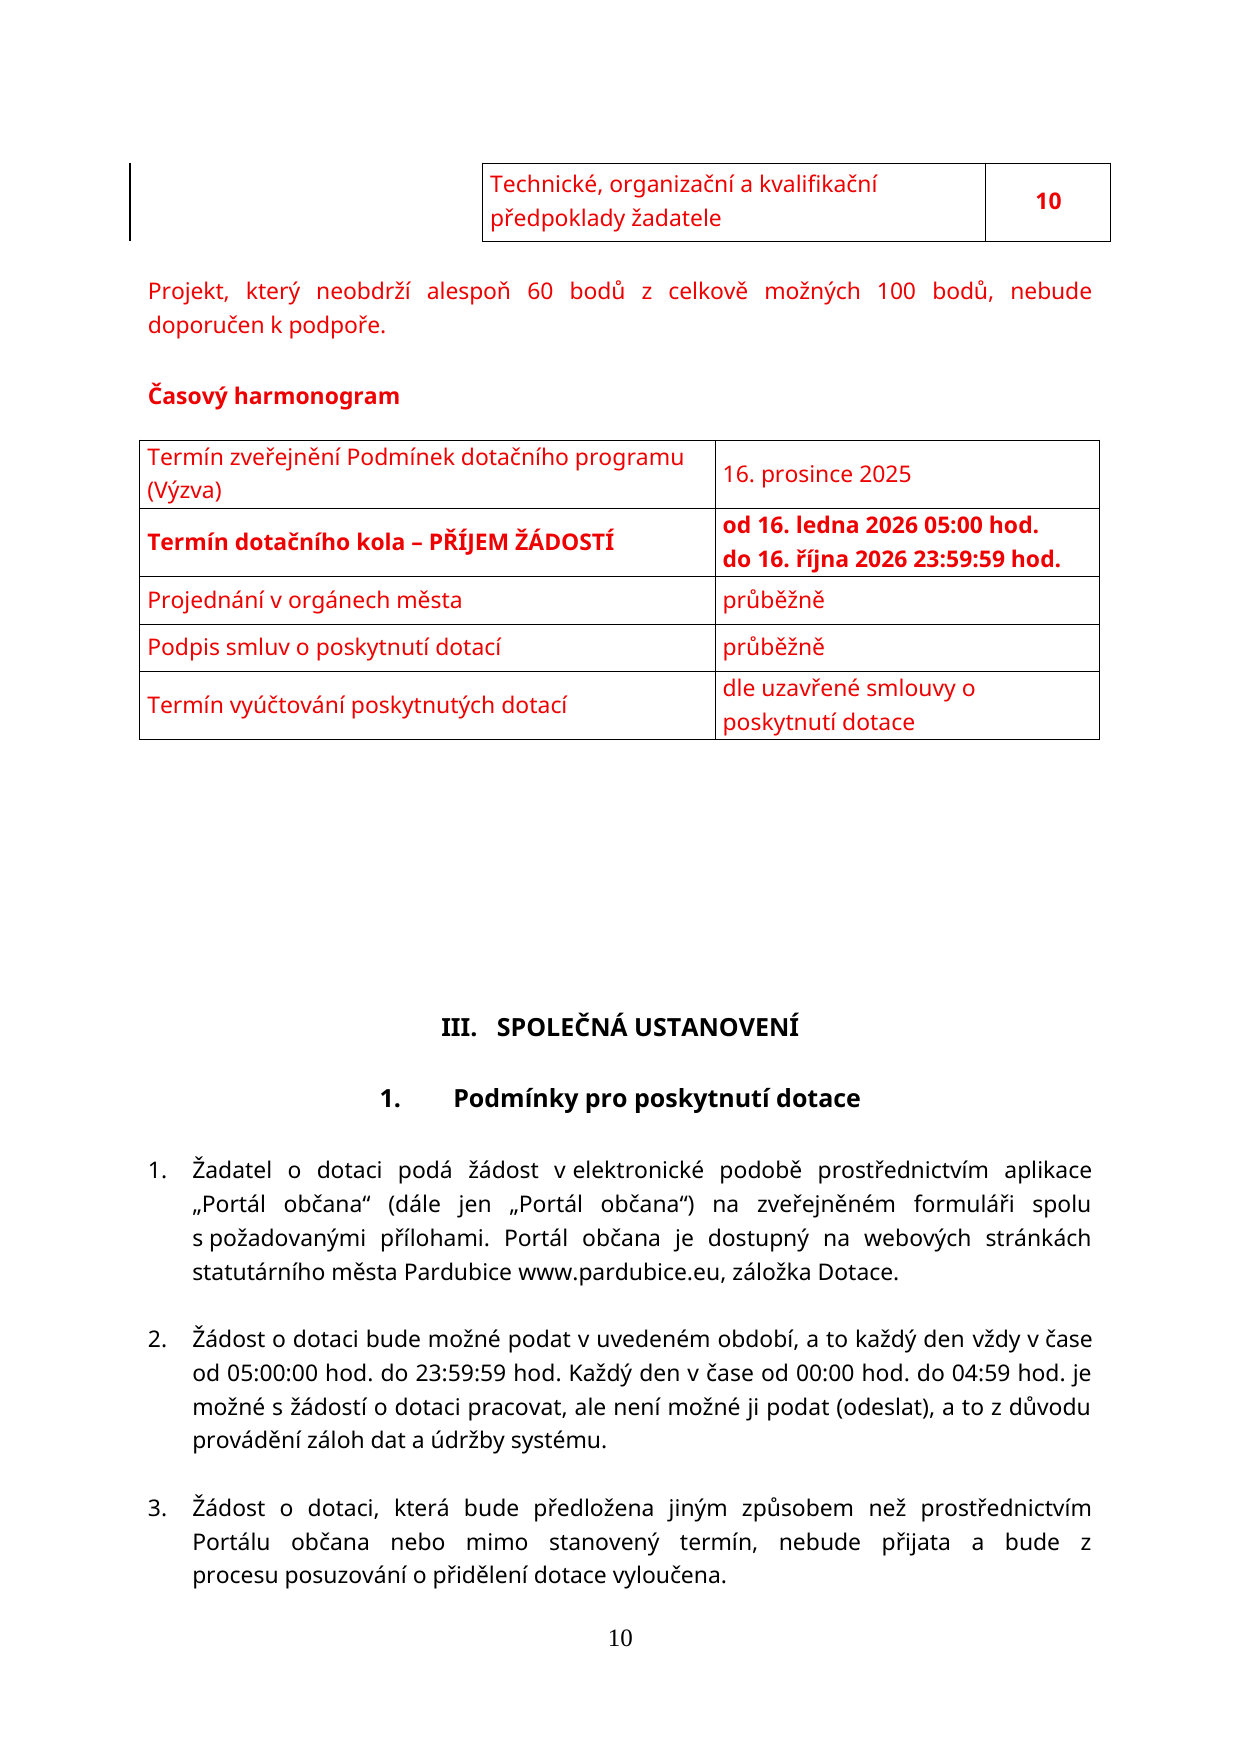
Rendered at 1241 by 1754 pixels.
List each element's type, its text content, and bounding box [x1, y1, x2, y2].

table_cell průběžně [716, 625, 1099, 671]
text Časový harmonogram [148, 379, 1093, 411]
list Žádost o dotaci, která bude předložena jiným způsobem než prostřednictvím Portálu občana nebo mimo stanovený termín, nebude přijata a bude z procesu posuzování o přidělení dotace vyloučena. [148, 1492, 1093, 1591]
table_cell 10 [986, 164, 1110, 241]
subtitle III. SPOLEČNÁ USTANOVENÍ [148, 1010, 1093, 1044]
table_header Termín zveřejnění Podmínek dotačního programu (Výzva) [140, 441, 715, 508]
table_cell Technické, organizační a kvalifikační předpoklady žadatele [483, 164, 985, 241]
list Žadatel o dotaci podá žádost v elektronické podobě prostřednictvím aplikace „Portál občana“ (dále jen „Portál občana“) na zveřejněném formuláři spolu s požadovanými přílohami. Portál občana je dostupný na webových stránkách statutárního města Pardubice www.pardubice.eu, záložka Dotace. [148, 1154, 1093, 1287]
table_cell Termín dotačního kola – PŘÍJEM ŽÁDOSTÍ [140, 509, 715, 576]
table_cell průběžně [716, 577, 1099, 623]
table_cell Termín vyúčtování poskytnutých dotací [140, 672, 715, 739]
table_cell dle uzavřené smlouvy o poskytnutí dotace [716, 672, 1099, 739]
list Projekt, který neobdrží alespoň 60 bodů z celkově možných 100 bodů, nebude doporučen k podpoře. [148, 275, 1093, 340]
subtitle Podmínky pro poskytnutí dotace [148, 1081, 1093, 1115]
table_cell od 16. ledna 2026 05:00 hod. do 16. října 2026 23:59:59 hod. [716, 509, 1099, 576]
table_cell Podpis smluv o poskytnutí dotací [140, 625, 715, 671]
table_cell Projednání v orgánech města [140, 577, 715, 623]
list Žádost o dotaci bude možné podat v uvedeném období, a to každý den vždy v čase od 05:00:00 hod. do 23:59:59 hod. Každý den v čase od 00:00 hod. do 04:59 hod. je možné s žádostí o dotaci pracovat, ale není možné ji podat (odeslat), a to z důvodu provádění záloh dat a údržby systému. [148, 1323, 1093, 1456]
table_header 16. prosince 2025 [716, 441, 1099, 508]
